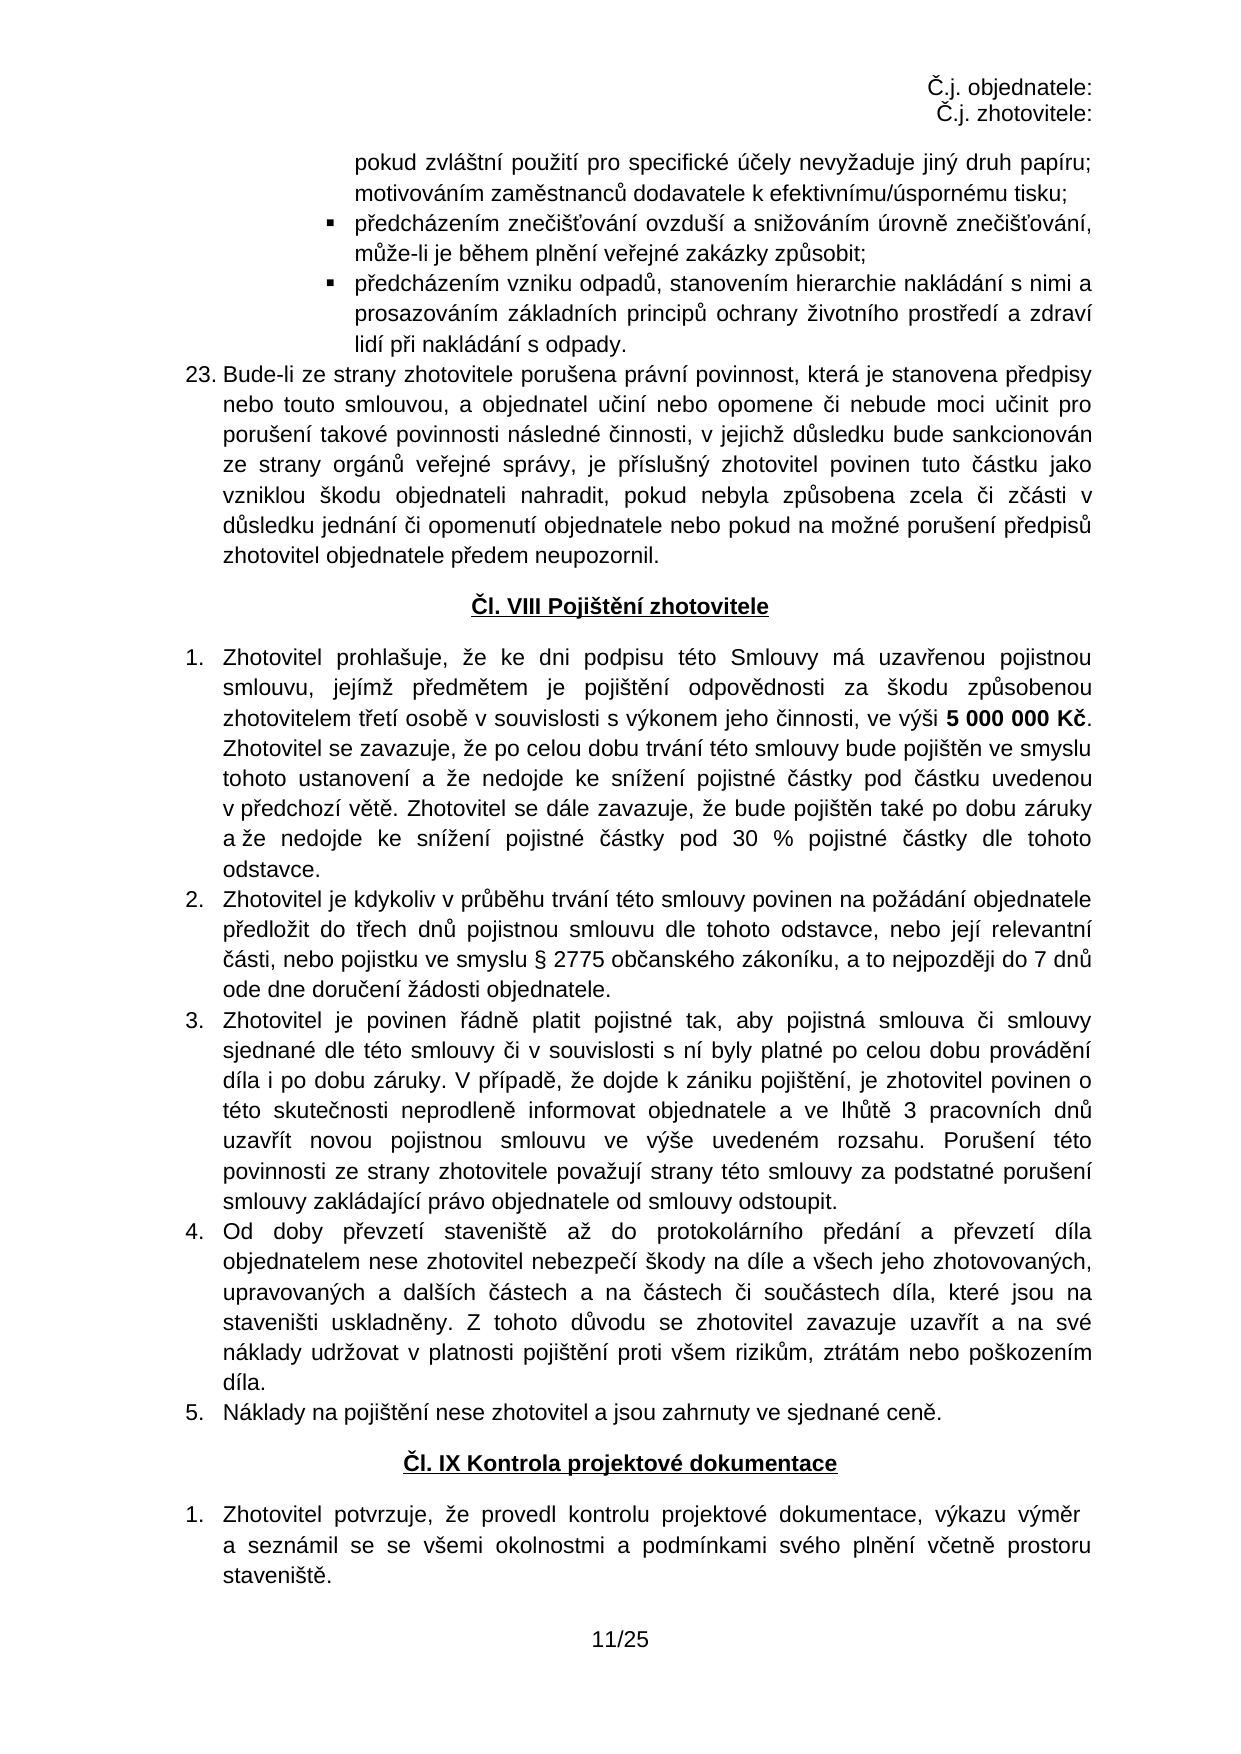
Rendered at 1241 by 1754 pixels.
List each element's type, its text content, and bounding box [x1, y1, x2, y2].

list Zhotovitel je kdykoliv v průběhu trvání této smlouvy povinen na požádání objednatele předložit do třech dnů pojistnou smlouvu dle tohoto odstavce, nebo její relevantní části, nebo pojistku ve smyslu § 2775 občanského zákoníku, a to nejpozději do 7 dnů ode dne doručení žádosti objednatele. [185, 886, 1093, 1003]
list Zhotovitel prohlašuje, že ke dni podpisu této Smlouvy má uzavřenou pojistnou smlouvu, jejímž předmětem je pojištění odpovědnosti za škodu způsobenou zhotovitelem třetí osobě v souvislosti s výkonem jeho činnosti, ve výši 5 000 000 Kč. Zhotovitel se zavazuje, že po celou dobu trvání této smlouvy bude pojištěn ve smyslu tohoto ustanovení a že nedojde ke snížení pojistné částky pod částku uvedenou v předchozí větě. Zhotovitel se dále zavazuje, že bude pojištěn také po dobu záruky a že nedojde ke snížení pojistné částky pod 30 % pojistné částky dle tohoto odstavce. [185, 644, 1093, 882]
list Zhotovitel je povinen řádně platit pojistné tak, aby pojistná smlouva či smlouvy sjednané dle této smlouvy či v souvislosti s ní byly platné po celou dobu provádění díla i po dobu záruky. V případě, že dojde k zániku pojištění, je zhotovitel povinen o této skutečnosti neprodleně informovat objednatele a ve lhůtě 3 pracovních dnů uzavřít novou pojistnou smlouvu ve výše uvedeném rozsahu. Porušení této povinnosti ze strany zhotovitele považují strany této smlouvy za podstatné porušení smlouvy zakládající právo objednatele od smlouvy odstoupit. [185, 1007, 1093, 1214]
text Čl. IX Kontrola projektové dokumentace [148, 1450, 1093, 1477]
list Zhotovitel potvrzuje, že provedl kontrolu projektové dokumentace, výkazu výměr a seznámil se se všemi okolnostmi a podmínkami svého plnění včetně prostoru staveniště. [185, 1501, 1093, 1588]
text Čl. VIII Pojištění zhotovitele [148, 593, 1093, 619]
list Bude-li ze strany zhotovitele porušena právní povinnost, která je stanovena předpisy nebo touto smlouvou, a objednatel učiní nebo opomene či nebude moci učinit pro porušení takové povinnosti následné činnosti, v jejichž důsledku bude sankcionován ze strany orgánů veřejné správy, je příslušný zhotovitel povinen tuto částku jako vzniklou škodu objednateli nahradit, pokud nebyla způsobena zcela či zčásti v důsledku jednání či opomenutí objednatele nebo pokud na možné porušení předpisů zhotovitel objednatele předem neupozornil. [185, 361, 1093, 568]
list Od doby převzetí staveniště až do protokolárního předání a převzetí díla objednatelem nese zhotovitel nebezpečí škody na díle a všech jeho zhotovovaných, upravovaných a dalších částech a na částech či součástech díla, které jsou na staveništi uskladněny. Z tohoto důvodu se zhotovitel zavazuje uzavřít a na své náklady udržovat v platnosti pojištění proti všem rizikům, ztrátám nebo poškozením díla. [185, 1218, 1093, 1395]
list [325, 148, 1093, 206]
list předcházením znečišťování ovzduší a snižováním úrovně znečišťování, může-li je během plnění veřejné zakázky způsobit; [325, 210, 1093, 266]
list předcházením vzniku odpadů, stanovením hierarchie nakládání s nimi a prosazováním základních principů ochrany životního prostředí a zdraví lidí při nakládání s odpady. [325, 270, 1093, 357]
list Náklady na pojištění nese zhotovitel a jsou zahrnuty ve sjednané ceně. [185, 1399, 1093, 1426]
